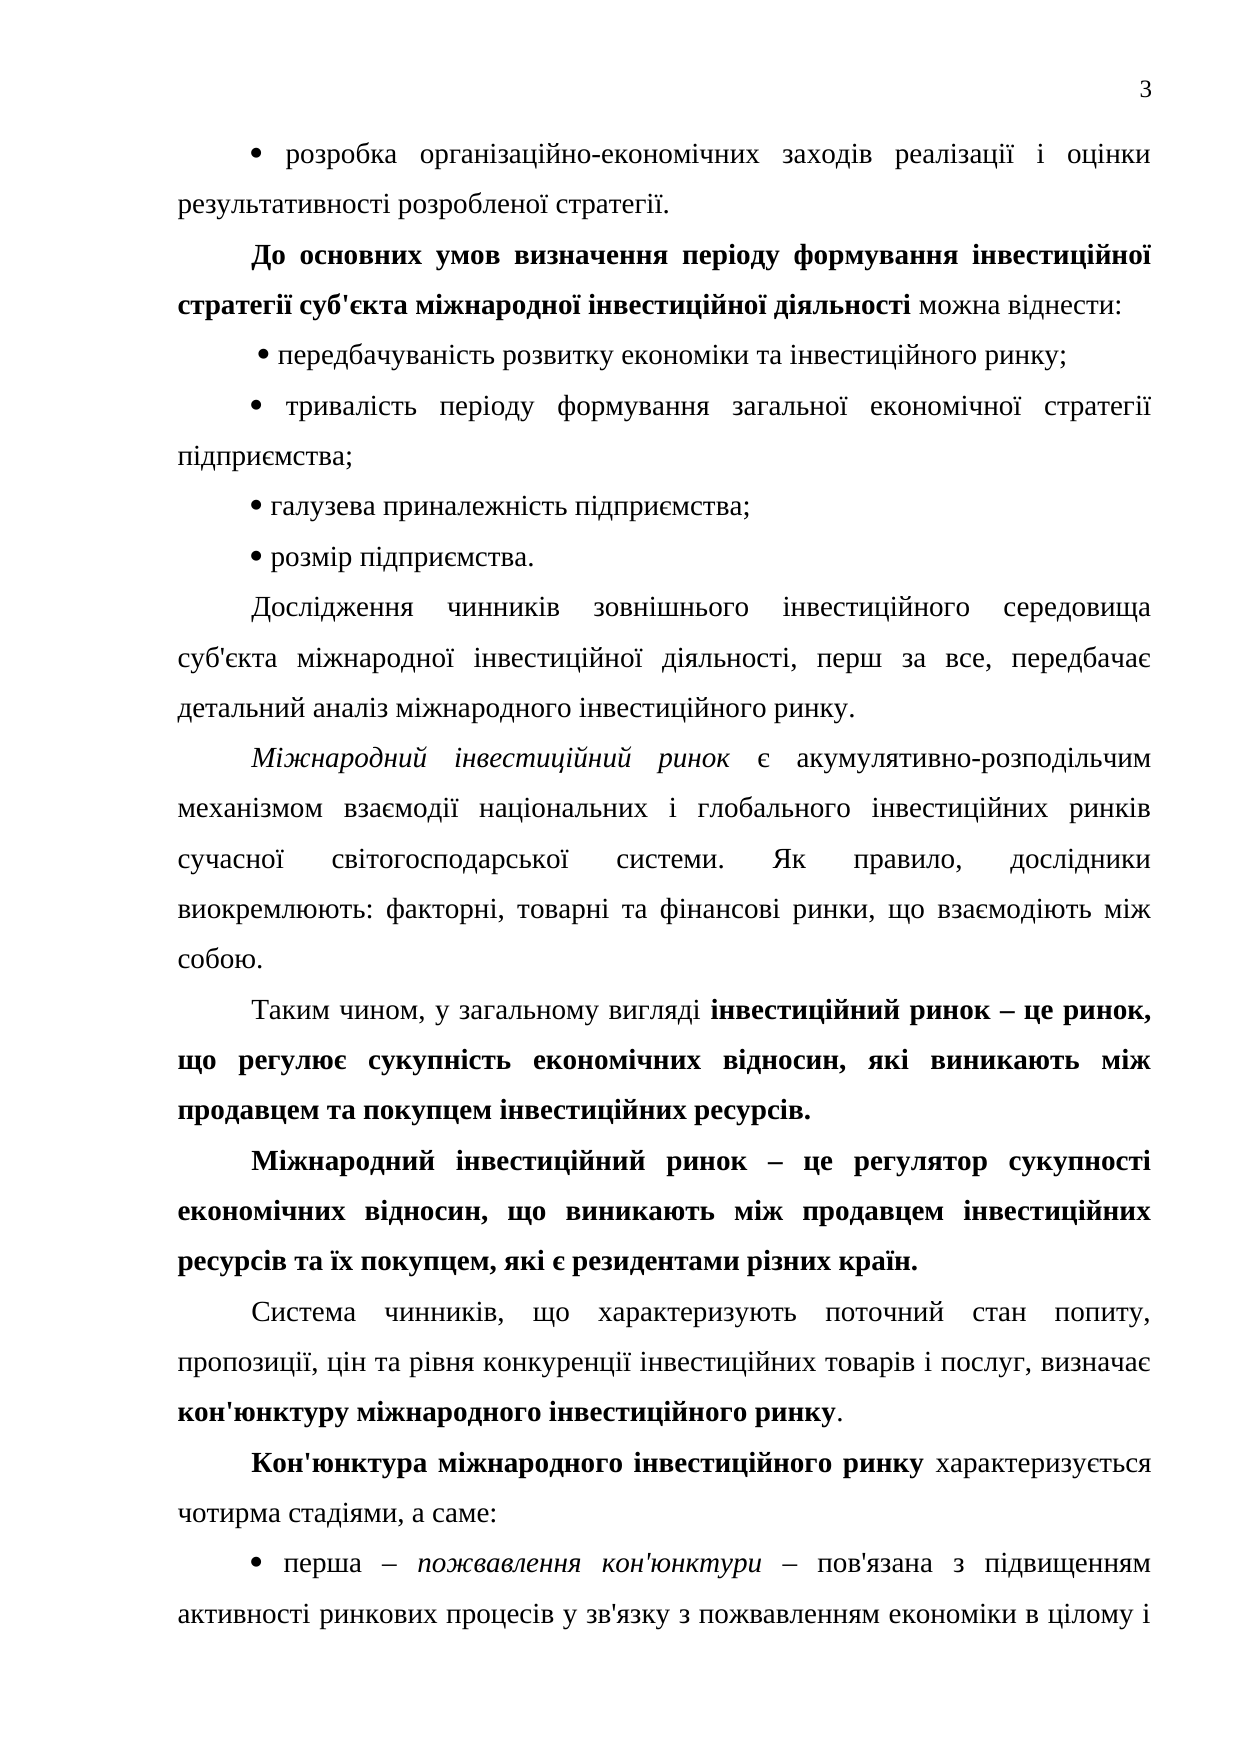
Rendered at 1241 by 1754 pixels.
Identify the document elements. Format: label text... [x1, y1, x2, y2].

text Міжнародний інвестиційний ринок є акумулятивно-розподільчим механізмом взаємодії національних і глобального інвестиційних ринків сучасної світогосподарської системи. Як правило, дослідники виокремлюють: факторні, товарні та фінансові ринки, що взаємодіють між собою. [177, 740, 1152, 975]
text розмір підприємства. [177, 539, 1152, 573]
text тривалість періоду формування загальної економічної стратегії підприємства; [177, 388, 1152, 472]
text розробка організаційно-економічних заходів реалізації і оцінки результативності розробленої стратегії. [177, 136, 1152, 220]
text Таким чином, у загальному вигляді інвестиційний ринок – це ринок, що регулює сукупність економічних відносин, які виникають між продавцем та покупцем інвестиційних ресурсів. [177, 992, 1152, 1126]
text передбачуваність розвитку економіки та інвестиційного ринку; [177, 337, 1152, 371]
text Кон'юнктура міжнародного інвестиційного ринку характеризується чотирма стадіями, а саме: [177, 1445, 1152, 1528]
text Дослідження чинників зовнішнього інвестиційного середовища суб'єкта міжнародної інвестиційної діяльності, перш за все, передбачає детальний аналіз міжнародного інвестиційного ринку. [177, 589, 1152, 723]
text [177, 1545, 1152, 1629]
text До основних умов визначення періоду формування інвестиційної стратегії суб'єкта міжнародної інвестиційної діяльності можна віднести: [177, 237, 1152, 321]
text Система чинників, що характеризують поточний стан попиту, пропозиції, цін та рівня конкуренції інвестиційних товарів і послуг, визначає кон'юнктуру міжнародного інвестиційного ринку. [177, 1294, 1152, 1428]
text галузева приналежність підприємства; [177, 488, 1152, 522]
text Міжнародний інвестиційний ринок – це регулятор сукупності економічних відносин, що виникають між продавцем інвестиційних ресурсів та їх покупцем, які є резидентами різних країн. [177, 1143, 1152, 1277]
